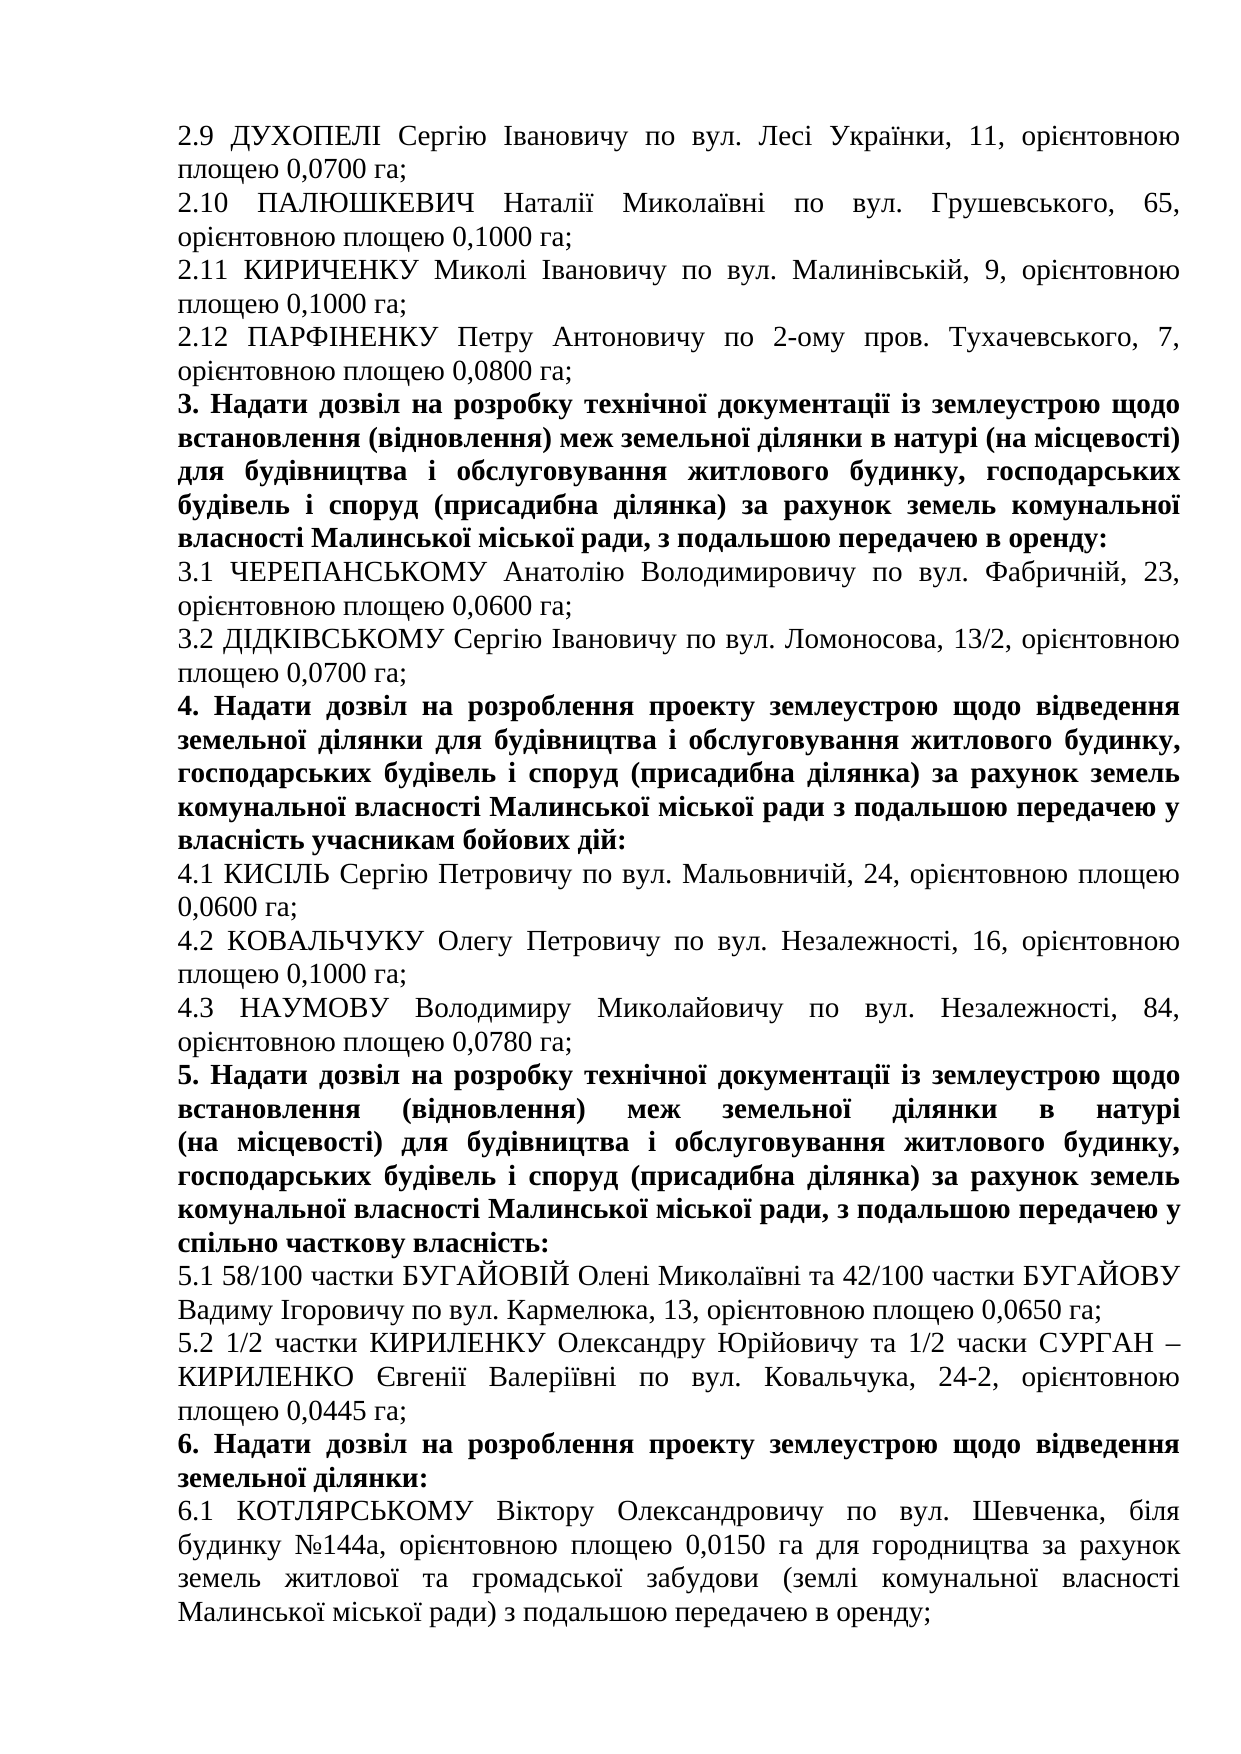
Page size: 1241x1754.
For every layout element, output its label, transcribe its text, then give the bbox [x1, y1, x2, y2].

text 5.1 58/100 частки БУГАЙОВІЙ Олені Миколаївні та 42/100 частки БУГАЙОВУ Вадиму Ігоровичу по вул. Кармелюка, 13, орієнтовною площею 0,0650 га; [177, 1258, 1181, 1326]
text 4.1 КИСІЛЬ Сергію Петровичу по вул. Мальовничій, 24, орієнтовною площею 0,0600 га; [177, 856, 1181, 923]
text 6. Надати дозвіл на розроблення проекту землеустрою щодо відведення земельної ділянки: [177, 1426, 1181, 1493]
text 3.1 ЧЕРЕПАНСЬКОМУ Анатолію Володимировичу по вул. Фабричній, 23, орієнтовною площею 0,0600 га; [177, 554, 1181, 621]
text 4.3 НАУМОВУ Володимиру Миколайовичу по вул. Незалежності, 84, орієнтовною площею 0,0780 га; [177, 990, 1181, 1057]
text 5. Надати дозвіл на розробку технічної документації із землеустрою щодо встановлення (відновлення) меж земельної ділянки в натурі (на місцевості) для будівництва і обслуговування житлового будинку, господарських будівель і споруд (присадибна ділянка) за рахунок земель комунальної власності Малинської міської ради, з подальшою передачею у спільно часткову власність: [177, 1057, 1181, 1258]
text 2.11 КИРИЧЕНКУ Миколі Івановичу по вул. Малинівській, 9, орієнтовною площею 0,1000 га; [177, 252, 1181, 319]
text 2.10 ПАЛЮШКЕВИЧ Наталії Миколаївні по вул. Грушевського, 65, орієнтовною площею 0,1000 га; [177, 185, 1181, 252]
text 6.1 КОТЛЯРСЬКОМУ Віктору Олександровичу по вул. Шевченка, біля будинку №144а, орієнтовною площею 0,0150 га для городництва за рахунок земель житлової та громадської забудови (землі комунальної власності Малинської міської ради) з подальшою передачею в оренду; [177, 1493, 1181, 1627]
text 3.2 ДІДКІВСЬКОМУ Сергію Івановичу по вул. Ломоносова, 13/2, орієнтовною площею 0,0700 га; [177, 621, 1181, 688]
text 5.2 1/2 частки КИРИЛЕНКУ Олександру Юрійовичу та 1/2 часки СУРГАН – КИРИЛЕНКО Євгенії Валеріївні по вул. Ковальчука, 24-2, орієнтовною площею 0,0445 га; [177, 1326, 1181, 1426]
text 2.12 ПАРФІНЕНКУ Петру Антоновичу по 2-ому пров. Тухачевського, 7, орієнтовною площею 0,0800 га; [177, 319, 1181, 386]
text 4. Надати дозвіл на розроблення проекту землеустрою щодо відведення земельної ділянки для будівництва і обслуговування житлового будинку, господарських будівель і споруд (присадибна ділянка) за рахунок земель комунальної власності Малинської міської ради з подальшою передачею у власність учасникам бойових дій: [177, 688, 1181, 856]
text 4.2 КОВАЛЬЧУКУ Олегу Петровичу по вул. Незалежності, 16, орієнтовною площею 0,1000 га; [177, 923, 1181, 990]
text 3. Надати дозвіл на розробку технічної документації із землеустрою щодо встановлення (відновлення) меж земельної ділянки в натурі (на місцевості) для будівництва і обслуговування житлового будинку, господарських будівель і споруд (присадибна ділянка) за рахунок земель комунальної власності Малинської міської ради, з подальшою передачею в оренду: [177, 386, 1181, 554]
text 2.9 ДУХОПЕЛІ Сергію Івановичу по вул. Лесі Українки, 11, орієнтовною площею 0,0700 га; [177, 118, 1181, 185]
